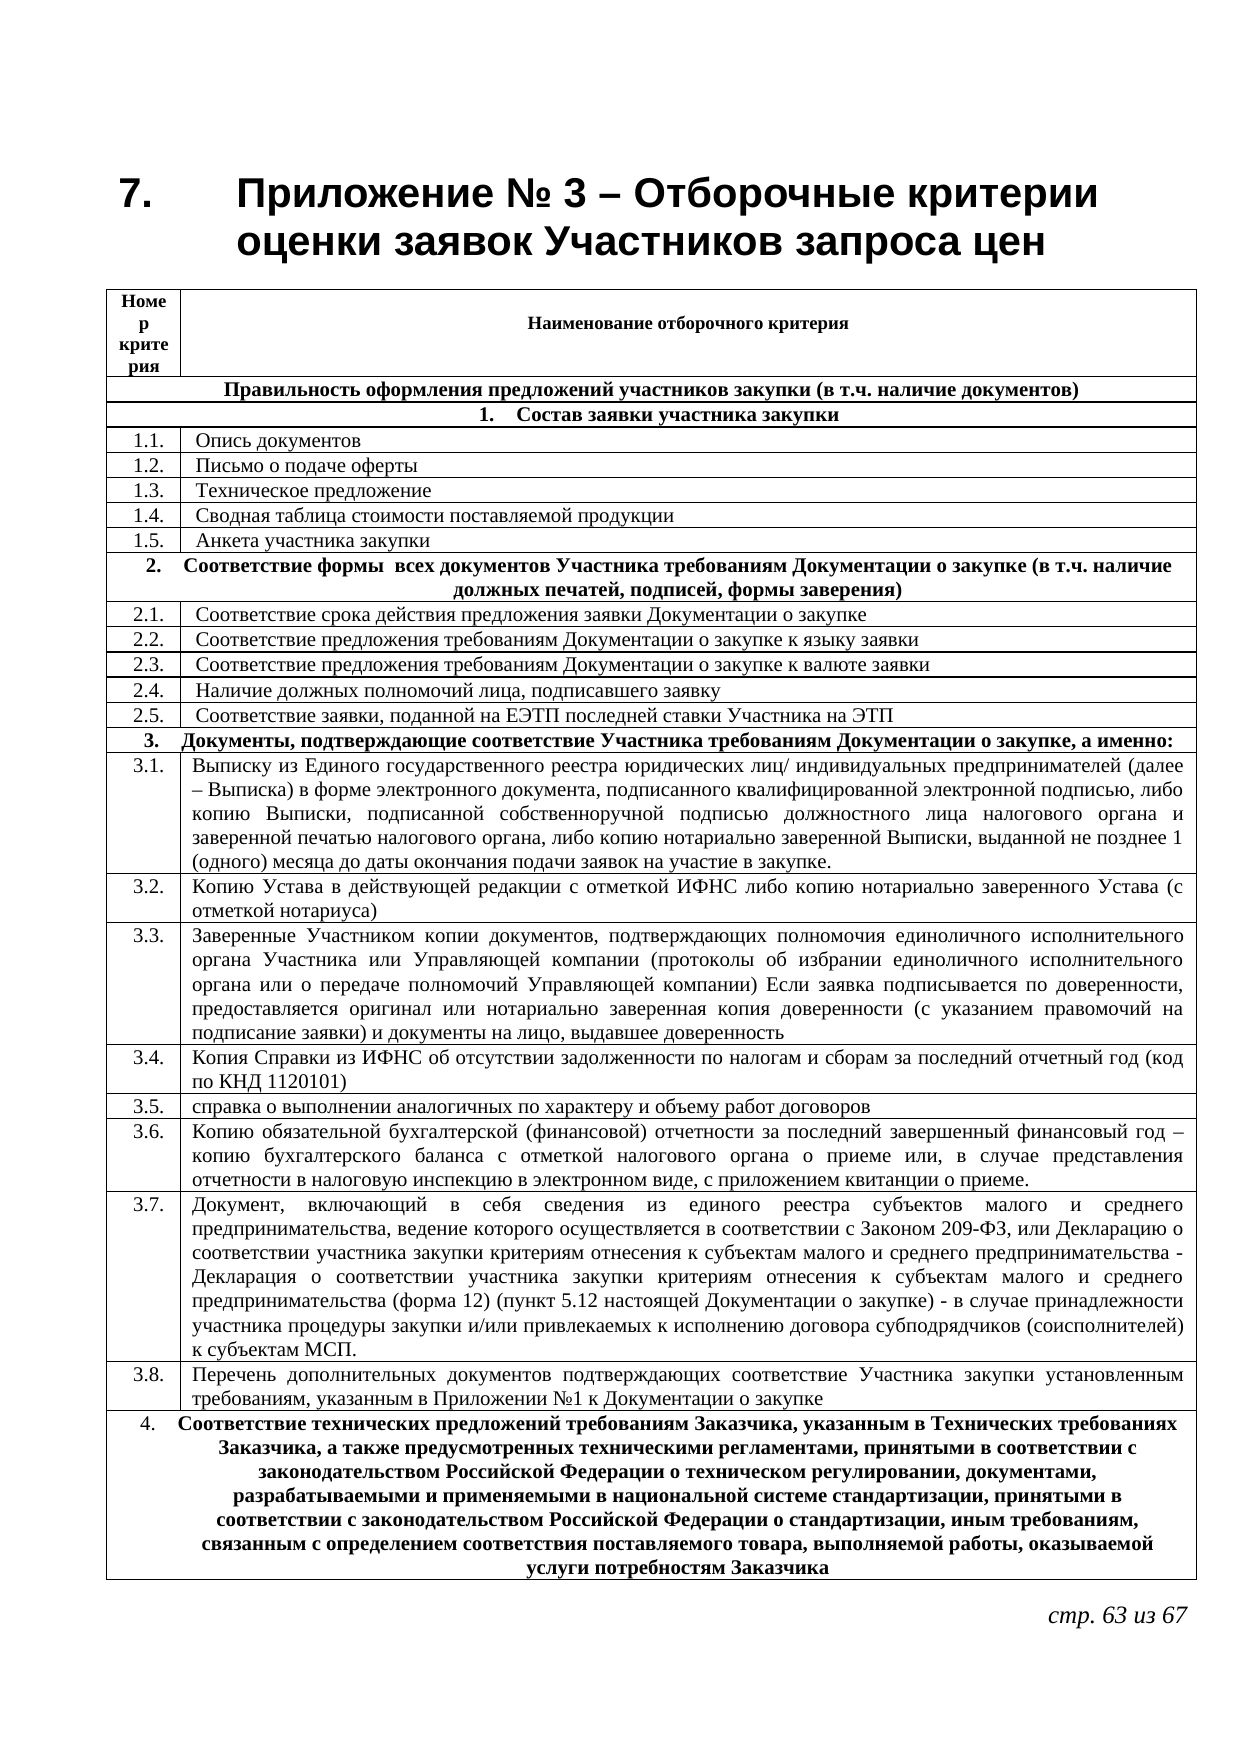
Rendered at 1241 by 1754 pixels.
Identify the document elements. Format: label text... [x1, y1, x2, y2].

table_cell Копию обязательной бухгалтерской (финансовой) отчетности за последний завершенный финансовый год – копию бухгалтерского баланса с отметкой налогового органа о приеме или, в случае представления отчетности в налоговую инспекцию в электронном виде, с приложением квитанции о приеме. [181, 1119, 1196, 1191]
table_cell Наличие должных полномочий лица, подписавшего заявку [181, 678, 1196, 702]
table_cell Техническое предложение [181, 478, 1196, 502]
table_header Номер критерия [107, 290, 180, 376]
table_cell Соответствие предложения требованиям Документации о закупке к валюте заявки [181, 653, 1196, 676]
table_cell Соответствие заявки, поданной на ЕЭТП последней ставки Участника на ЭТП [181, 703, 1196, 727]
table_cell Соответствие формы всех документов Участника требованиям Документации о закупке (в т.ч. наличие должных печатей, подписей, формы заверения) [107, 553, 1196, 601]
table_cell [107, 1045, 180, 1093]
table_cell Копия Справки из ИФНС об отсутствии задолженности по налогам и сборам за последний отчетный год (код по КНД 1120101) [181, 1045, 1196, 1093]
table_cell . [107, 428, 180, 452]
table_cell Состав заявки участника закупки [107, 403, 1196, 426]
table_header Наименование отборочного критерия [181, 290, 1196, 376]
subtitle Приложение № 3 – Отборочные критерии оценки заявок Участников запроса цен [118, 168, 1181, 264]
table_cell Письмо о подаче оферты [181, 453, 1196, 477]
table_cell [107, 753, 180, 873]
table_cell [107, 1094, 180, 1118]
table_cell Соответствие срока действия предложения заявки Документации о закупке [181, 602, 1196, 626]
table_cell [107, 1119, 180, 1191]
table_cell Заверенные Участником копии документов, подтверждающих полномочия единоличного исполнительного органа Участника или Управляющей компании (протоколы об избрании единоличного исполнительного органа или о передаче полномочий Управляющей компании) Если заявка подписывается по доверенности, предоставляется оригинал или нотариально заверенная копия доверенности (с указанием правомочий на подписание заявки) и документы на лицо, выдавшее доверенность [181, 923, 1196, 1044]
table_cell [107, 1192, 180, 1361]
table_cell [107, 874, 180, 922]
table_cell справка о выполнении аналогичных по характеру и объему работ договоров [181, 1094, 1196, 1118]
table_cell Соответствие предложения требованиям Документации о закупке к языку заявки [181, 627, 1196, 651]
table_cell [107, 1362, 180, 1410]
table_cell Выписку из Единого государственного реестра юридических лиц/ индивидуальных предпринимателей (далее – Выписка) в форме электронного документа, подписанного квалифицированной электронной подписью, либо копию Выписки, подписанной собственноручной подписью должностного лица налогового органа и заверенной печатью налогового органа, либо копию нотариально заверенной Выписки, выданной не позднее 1 (одного) месяца до даты окончания подачи заявок на участие в закупке. [181, 753, 1196, 873]
table_cell [107, 923, 180, 1044]
table_cell [107, 528, 180, 552]
table_cell Копию Устава в действующей редакции с отметкой ИФНС либо копию нотариально заверенного Устава (с отметкой нотариуса) [181, 874, 1196, 922]
table_cell Перечень дополнительных документов подтверждающих соответствие Участника закупки установленным требованиям, указанным в Приложении №1 к Документации о закупке [181, 1362, 1196, 1410]
table_cell [107, 678, 180, 702]
table_cell Документ, включающий в себя сведения из единого реестра субъектов малого и среднего предпринимательства, ведение которого осуществляется в соответствии с Законом 209-ФЗ, или Декларацию о соответствии участника закупки критериям отнесения к субъектам малого и среднего предпринимательства - Декларация о соответствии участника закупки критериям отнесения к субъектам малого и среднего предпринимательства (форма 12) (пункт 5.12 настоящей Документации о закупке) - в случае принадлежности участника процедуры закупки и/или привлекаемых к исполнению договора субподрядчиков (соисполнителей) к субъектам МСП. [181, 1192, 1196, 1361]
table_cell [107, 503, 180, 527]
table_cell [107, 453, 180, 477]
table_cell Сводная таблица стоимости поставляемой продукции [181, 503, 1196, 527]
table_cell [107, 602, 180, 626]
table_cell [107, 627, 180, 651]
table_cell [107, 703, 180, 727]
table_cell Анкета участника закупки [181, 528, 1196, 552]
table_cell Документы, подтверждающие соответствие Участника требованиям Документации о закупке, а именно: [107, 728, 1196, 752]
table_cell Правильность оформления предложений участников закупки (в т.ч. наличие документов) [107, 377, 1196, 401]
table_cell Опись документов [181, 428, 1196, 452]
table_cell [107, 478, 180, 502]
table_cell [107, 653, 180, 676]
table_cell Соответствие технических предложений требованиям Заказчика, указанным в Технических требованиях Заказчика, а также предусмотренных техническими регламентами, принятыми в соответствии с законодательством Российской Федерации о техническом регулировании, документами, разрабатываемыми и применяемыми в национальной системе стандартизации, принятыми в соответствии с законодательством Российской Федерации о стандартизации, иным требованиям, связанным с определением соответствия поставляемого товара, выполняемой работы, оказываемой услуги потребностям Заказчика [107, 1411, 1196, 1579]
